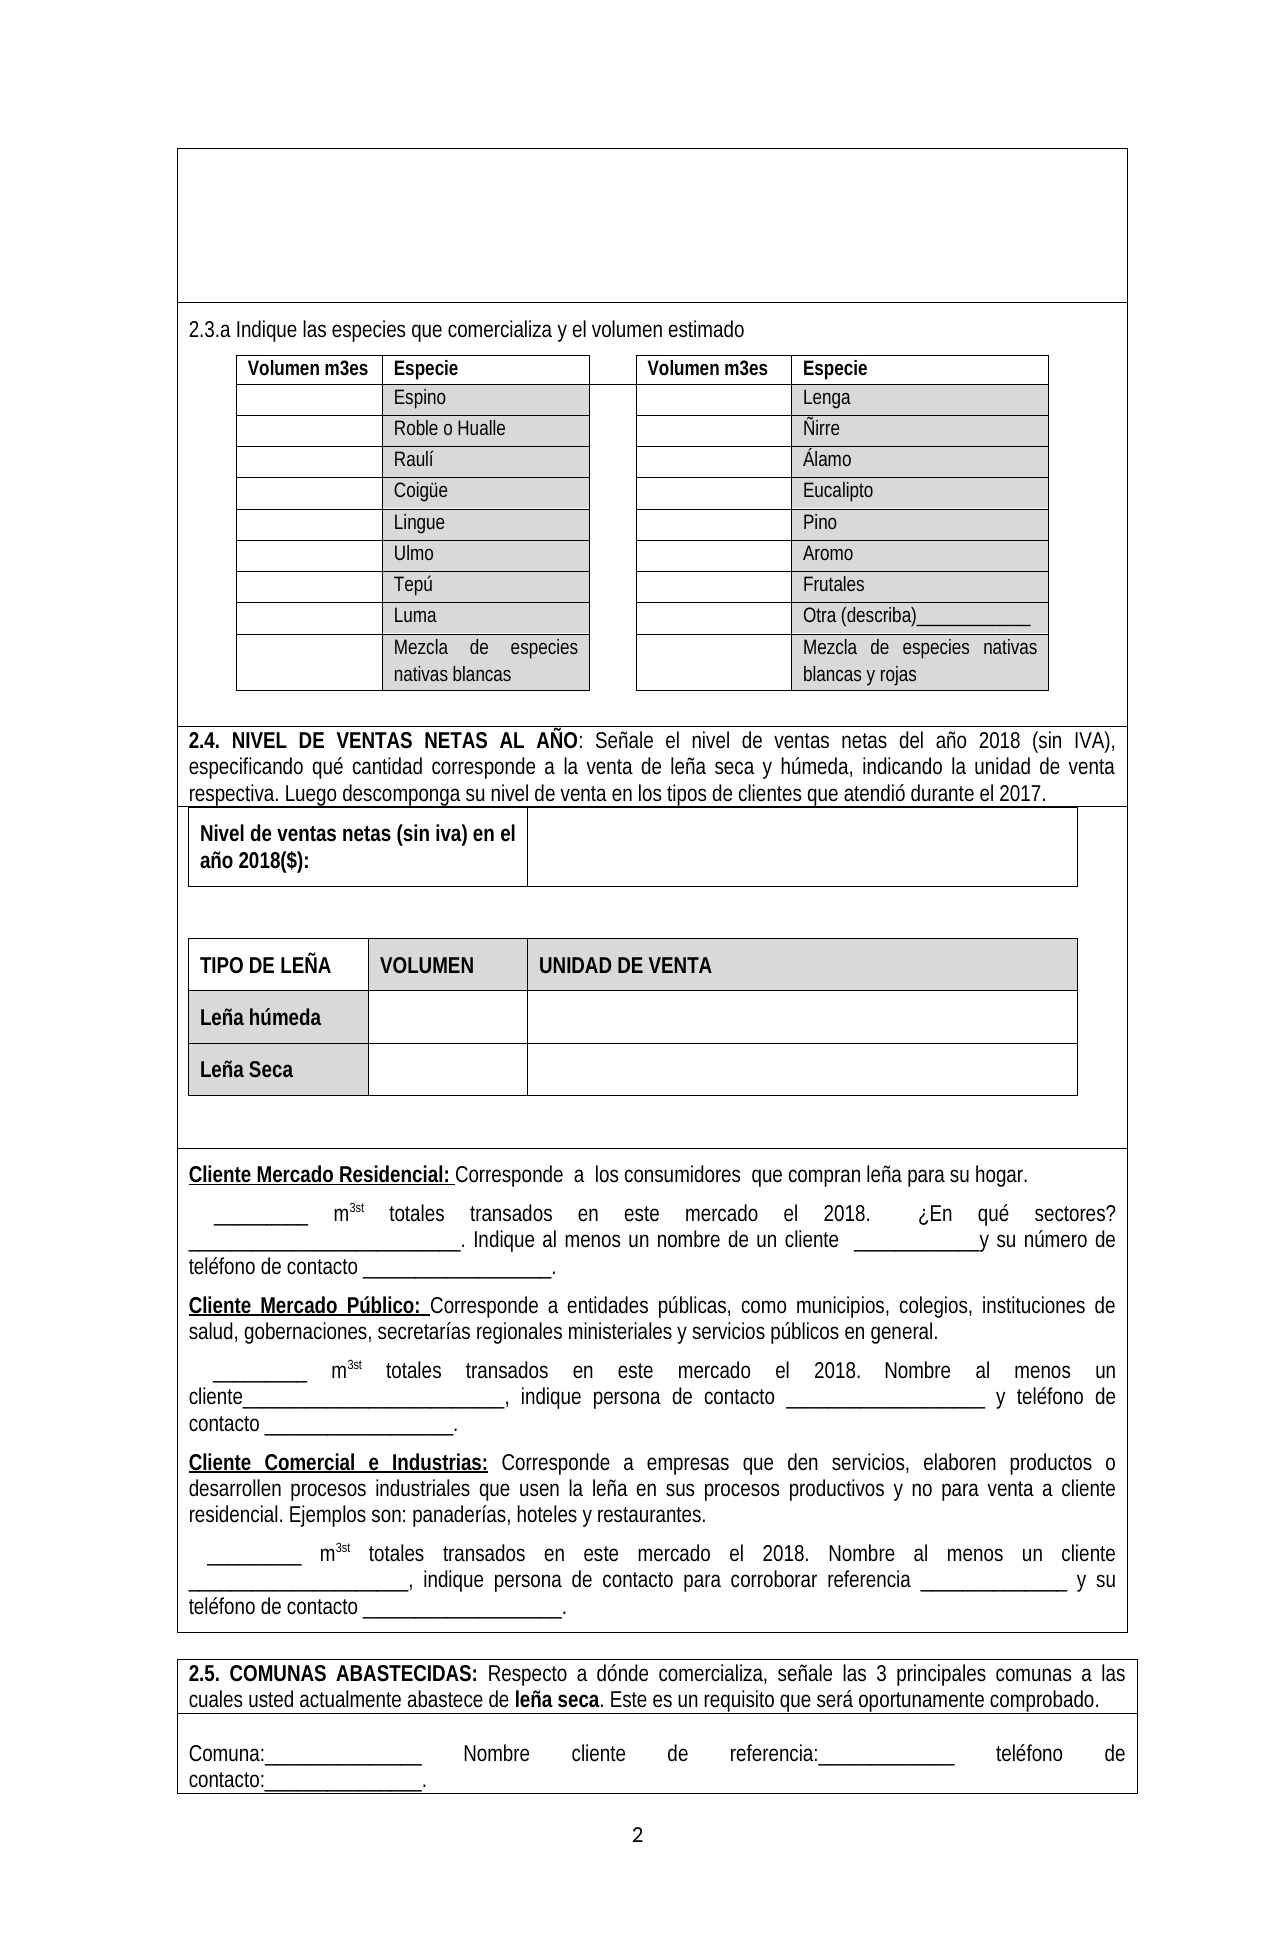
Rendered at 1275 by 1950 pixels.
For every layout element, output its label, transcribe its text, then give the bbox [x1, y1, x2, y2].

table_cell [178, 1714, 1137, 1793]
table_cell 2.4. NIVEL DE VENTAS NETAS AL AÑO: Señale el nivel de ventas netas del año 2018 (sin IVA), especificando qué cantidad corresponde a la venta de leña seca y húmeda, indicando la unidad de venta respectiva. Luego descomponga su nivel de venta en los tipos de clientes que atendió durante el 2017. [178, 727, 1127, 806]
table_cell 2.3.a Indique las especies que comercializa y el volumen estimado [178, 303, 1127, 726]
table_header 2.5. COMUNAS ABASTECIDAS: Respecto a dónde comercializa, señale las 3 principales comunas a las cuales usted actualmente abastece de leña seca. Este es un requisito que será oportunamente comprobado. [178, 1660, 1137, 1713]
table_cell [178, 149, 1127, 302]
table_cell Cliente Mercado Residencial: Corresponde a los consumidores que compran leña para su hogar. _________ m3st totales transados en este mercado el 2018. ¿En qué sectores?__________________________. Indique al menos un nombre de un cliente ____________y su número de teléfono de contacto __________________. Cliente Mercado Público: Corresponde a entidades públicas, como municipios, colegios, instituciones de salud, gobernaciones, secretarías regionales ministeriales y servicios públicos en general. _________ m3st totales transados en este mercado el 2018. Nombre al menos un cliente_________________________, indique persona de contacto ___________________ y teléfono de contacto __________________. Cliente Comercial e Industrias: Corresponde a empresas que den servicios, elaboren productos o desarrollen procesos industriales que usen la leña en sus procesos productivos y no para venta a cliente residencial. Ejemplos son: panaderías, hoteles y restaurantes. _________ m3st totales transados en este mercado el 2018. Nombre al menos un cliente _____________________, indique persona de contacto para corroborar referencia ______________ y su teléfono de contacto ___________________. [178, 1149, 1127, 1632]
table_cell [178, 807, 1127, 1148]
